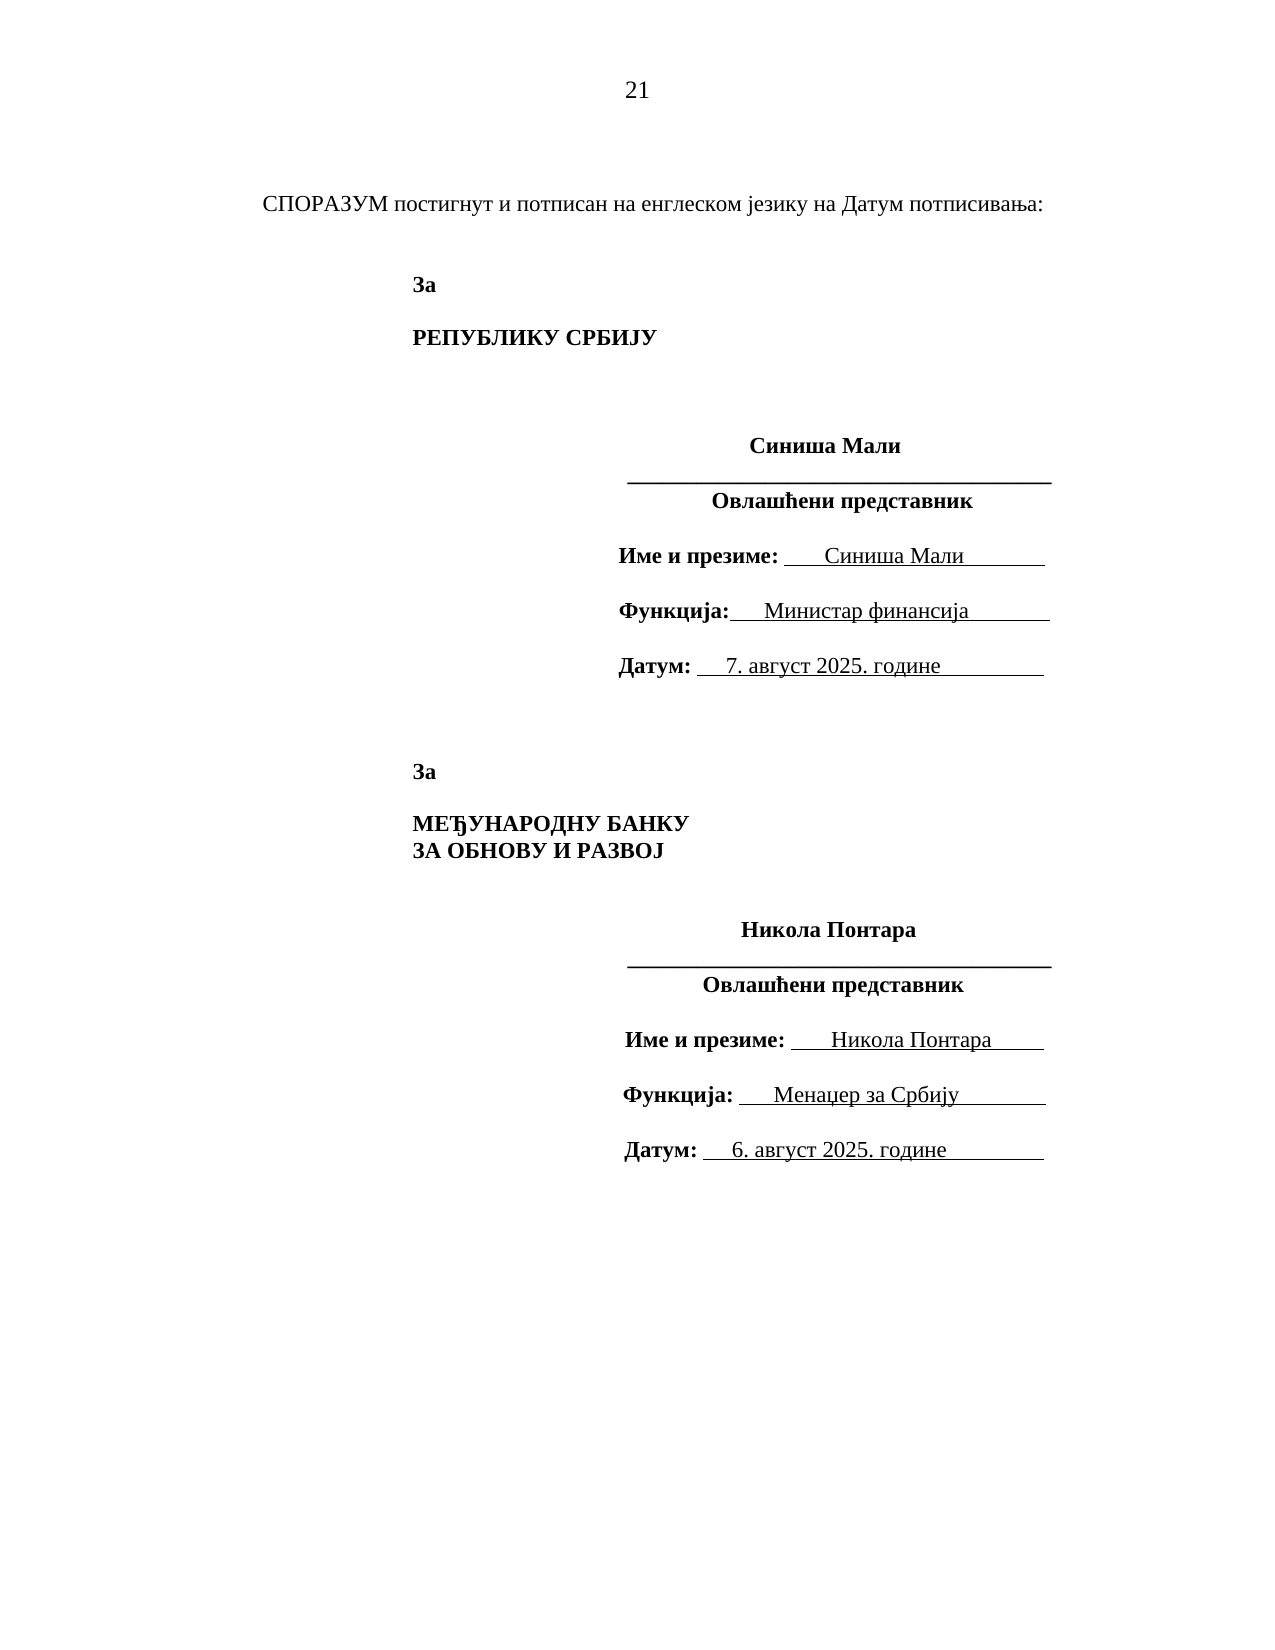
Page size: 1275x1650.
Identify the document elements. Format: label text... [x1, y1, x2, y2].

text Име и презиме: Синиша Мали [187, 540, 1087, 568]
text Функција: Министар финансија [187, 595, 1087, 623]
text Синиша Мали [187, 432, 1087, 458]
text Овлашћени представник [187, 487, 1087, 513]
text СПОРАЗУМ постигнут и потписан на енглеском језику на Датум потписивања: [187, 190, 1087, 216]
text За [276, 271, 1087, 298]
text Функција: Менаџер за Србију [187, 1079, 1087, 1107]
text За [291, 758, 1087, 784]
text МЕЂУНАРОДНУ БАНКУ [291, 810, 1087, 837]
text Никола Понтара [187, 916, 1087, 942]
text Овлашћени представник [187, 971, 1087, 997]
text _____________________________________ [187, 458, 1087, 487]
text _____________________________________ [187, 942, 1087, 971]
text РЕПУБЛИКУ СРБИЈУ [276, 324, 1087, 350]
text Датум: 6. август 2025. године [187, 1134, 1087, 1163]
text ЗА ОБНОВУ И РАЗВОЈ [291, 837, 1087, 863]
text Име и презиме: Никола Понтара [187, 1024, 1087, 1052]
text Датум: 7. август 2025. године [187, 650, 1087, 679]
